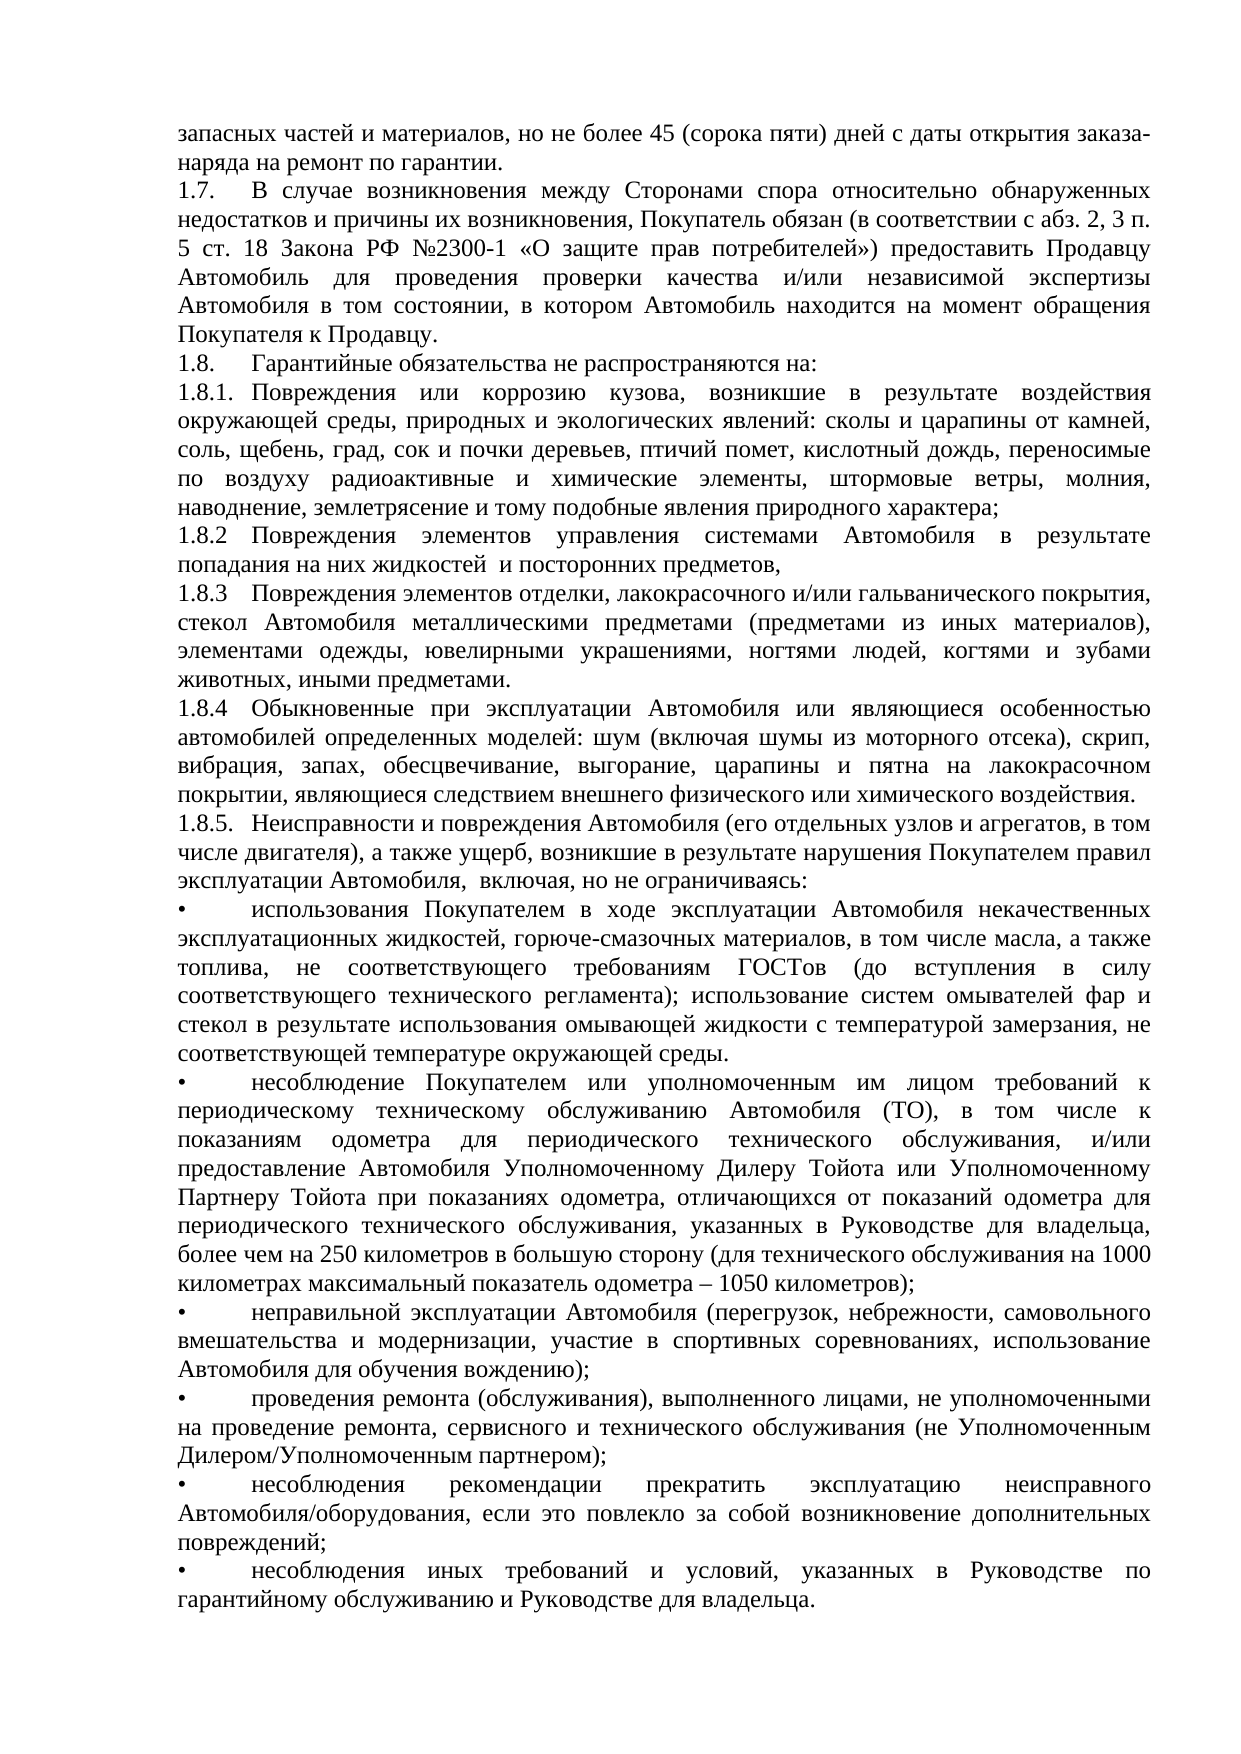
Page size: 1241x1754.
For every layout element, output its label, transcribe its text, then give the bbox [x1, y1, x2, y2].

text 1.8. Гарантийные обязательства не распространяются на: [177, 348, 1152, 377]
text 1.7. В случае возникновения между Сторонами спора относительно обнаруженных недостатков и причины их возникновения, Покупатель обязан (в соответствии с абз. 2, 3 п. 5 ст. 18 Закона РФ №2300-1 «О защите прав потребителей») предоставить Продавцу Автомобиль для проведения проверки качества и/или независимой экспертизы Автомобиля в том состоянии, в котором Автомобиль находится на момент обращения Покупателя к Продавцу. [177, 176, 1152, 348]
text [177, 118, 1152, 176]
text 1.8.1. Повреждения или коррозию кузова, возникшие в результате воздействия окружающей среды, природных и экологических явлений: сколы и царапины от камней, соль, щебень, град, сок и почки деревьев, птичий помет, кислотный дождь, переносимые по воздуху радиоактивные и химические элементы, штормовые ветры, молния, наводнение, землетрясение и тому подобные явления природного характера; [177, 377, 1152, 521]
text • несоблюдения рекомендации прекратить эксплуатацию неисправного Автомобиля/оборудования, если это повлекло за собой возникновение дополнительных повреждений; [177, 1469, 1152, 1556]
text • несоблюдение Покупателем или уполномоченным им лицом требований к периодическому техническому обслуживанию Автомобиля (ТО), в том числе к показаниям одометра для периодического технического обслуживания, и/или предоставление Автомобиля Уполномоченному Дилеру Тойота или Уполномоченному Партнеру Тойота при показаниях одометра, отличающихся от показаний одометра для периодического технического обслуживания, указанных в Руководстве для владельца, более чем на 250 километров в большую сторону (для технического обслуживания на 1000 километрах максимальный показатель одометра – 1050 километров); [177, 1067, 1152, 1297]
text 1.8.4 Обыкновенные при эксплуатации Автомобиля или являющиеся особенностью автомобилей определенных моделей: шум (включая шумы из моторного отсека), скрип, вибрация, запах, обесцвечивание, выгорание, царапины и пятна на лакокрасочном покрытии, являющиеся следствием внешнего физического или химического воздействия. [177, 693, 1152, 808]
text • несоблюдения иных требований и условий, указанных в Руководстве по гарантийному обслуживанию и Руководстве для владельца. [177, 1556, 1152, 1613]
text • проведения ремонта (обслуживания), выполненного лицами, не уполномоченными на проведение ремонта, сервисного и технического обслуживания (не Уполномоченным Дилером/Уполномоченным партнером); [177, 1383, 1152, 1469]
text • использования Покупателем в ходе эксплуатации Автомобиля некачественных эксплуатационных жидкостей, горюче-смазочных материалов, в том числе масла, а также топлива, не соответствующего требованиям ГОСТов (до вступления в силу соответствующего технического регламента); использование систем омывателей фар и стекол в результате использования омывающей жидкости с температурой замерзания, не соответствующей температуре окружающей среды. [177, 894, 1152, 1067]
text 1.8.3 Повреждения элементов отделки, лакокрасочного и/или гальванического покрытия, стекол Автомобиля металлическими предметами (предметами из иных материалов), элементами одежды, ювелирными украшениями, ногтями людей, когтями и зубами животных, иными предметами. [177, 578, 1152, 693]
text 1.8.2 Повреждения элементов управления системами Автомобиля в результате попадания на них жидкостей и посторонних предметов, [177, 521, 1152, 578]
text • неправильной эксплуатации Автомобиля (перегрузок, небрежности, самовольного вмешательства и модернизации, участие в спортивных соревнованиях, использование Автомобиля для обучения вождению); [177, 1297, 1152, 1383]
text 1.8.5. Неисправности и повреждения Автомобиля (его отдельных узлов и агрегатов, в том числе двигателя), а также ущерб, возникшие в результате нарушения Покупателем правил эксплуатации Автомобиля, включая, но не ограничиваясь: [177, 808, 1152, 894]
